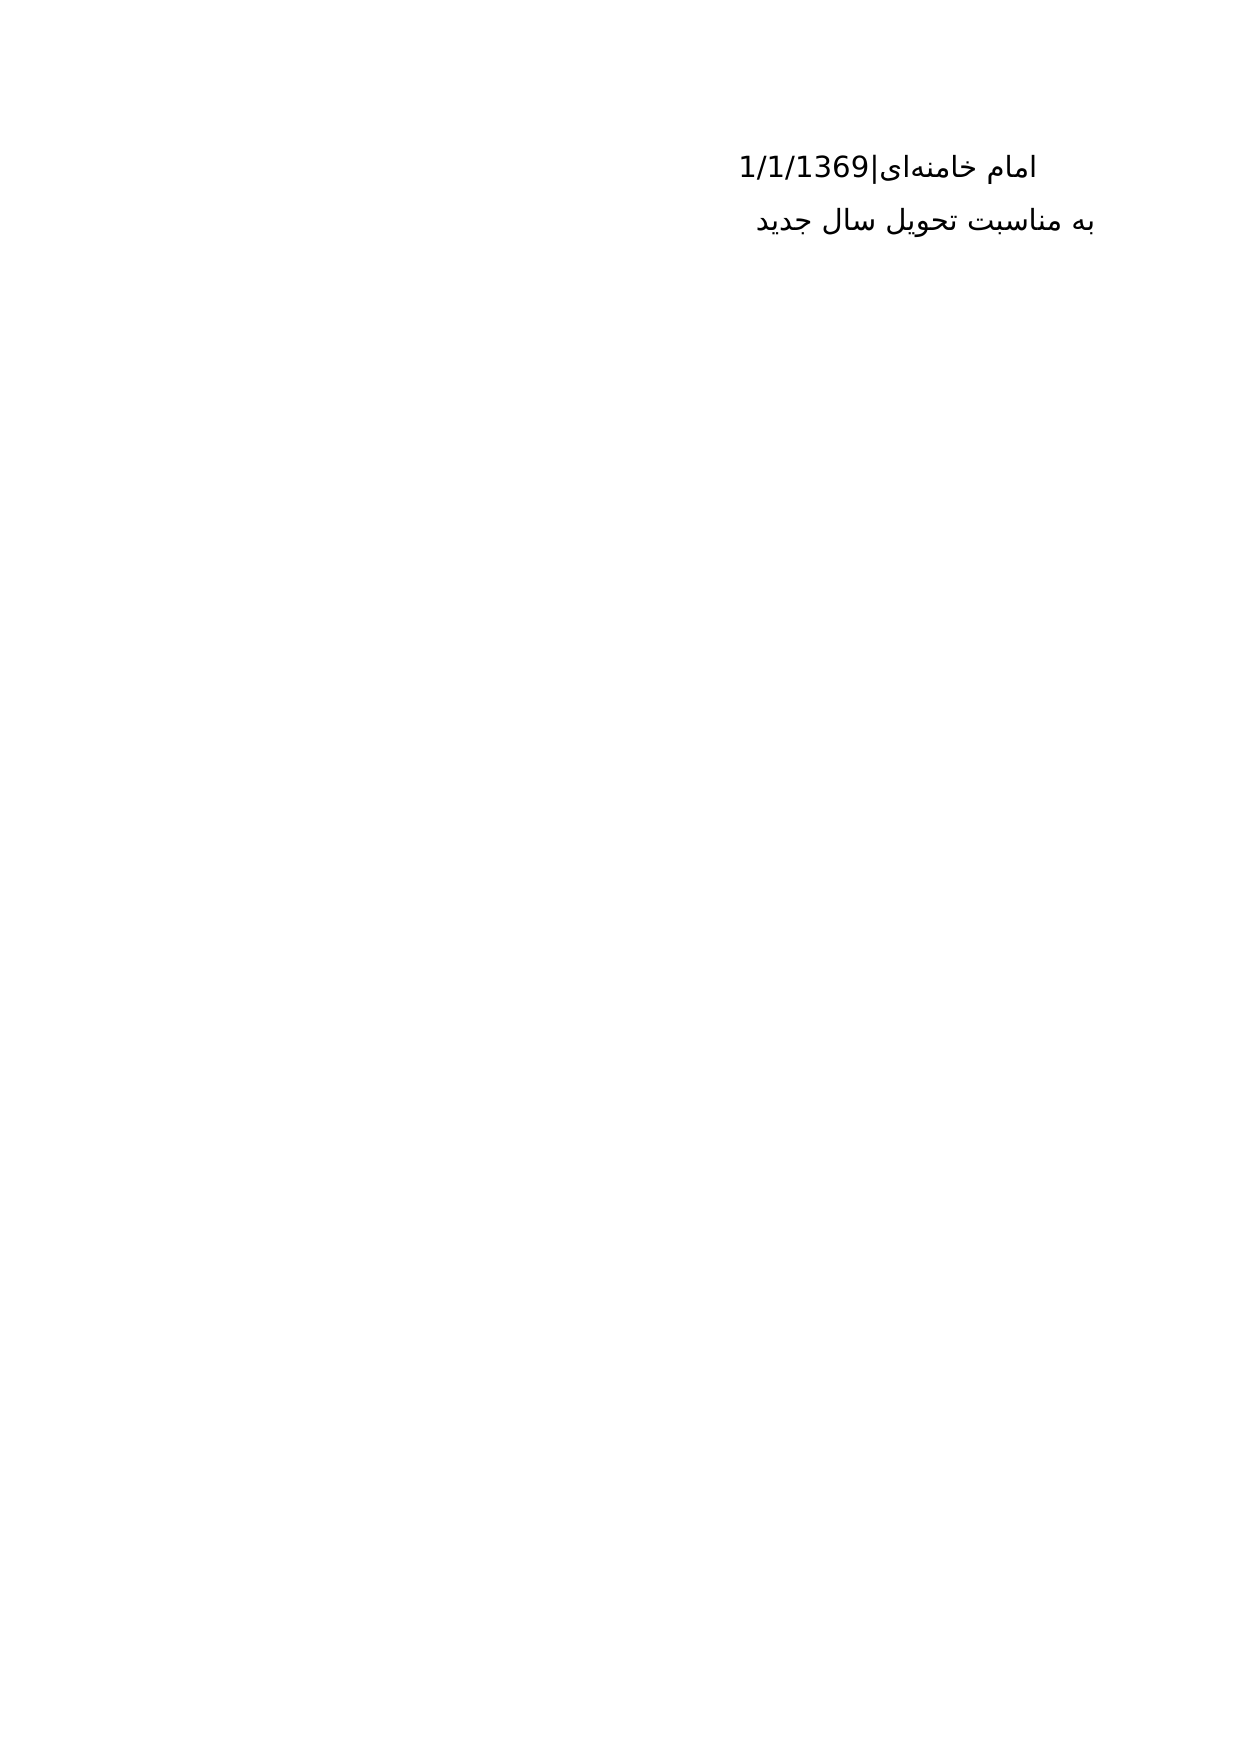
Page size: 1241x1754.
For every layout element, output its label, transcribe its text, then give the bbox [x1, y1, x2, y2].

text امام خامنه‌ای|1/1/1369 [150, 150, 1090, 184]
text به مناسبت تحویل سال جدید [150, 203, 1095, 237]
